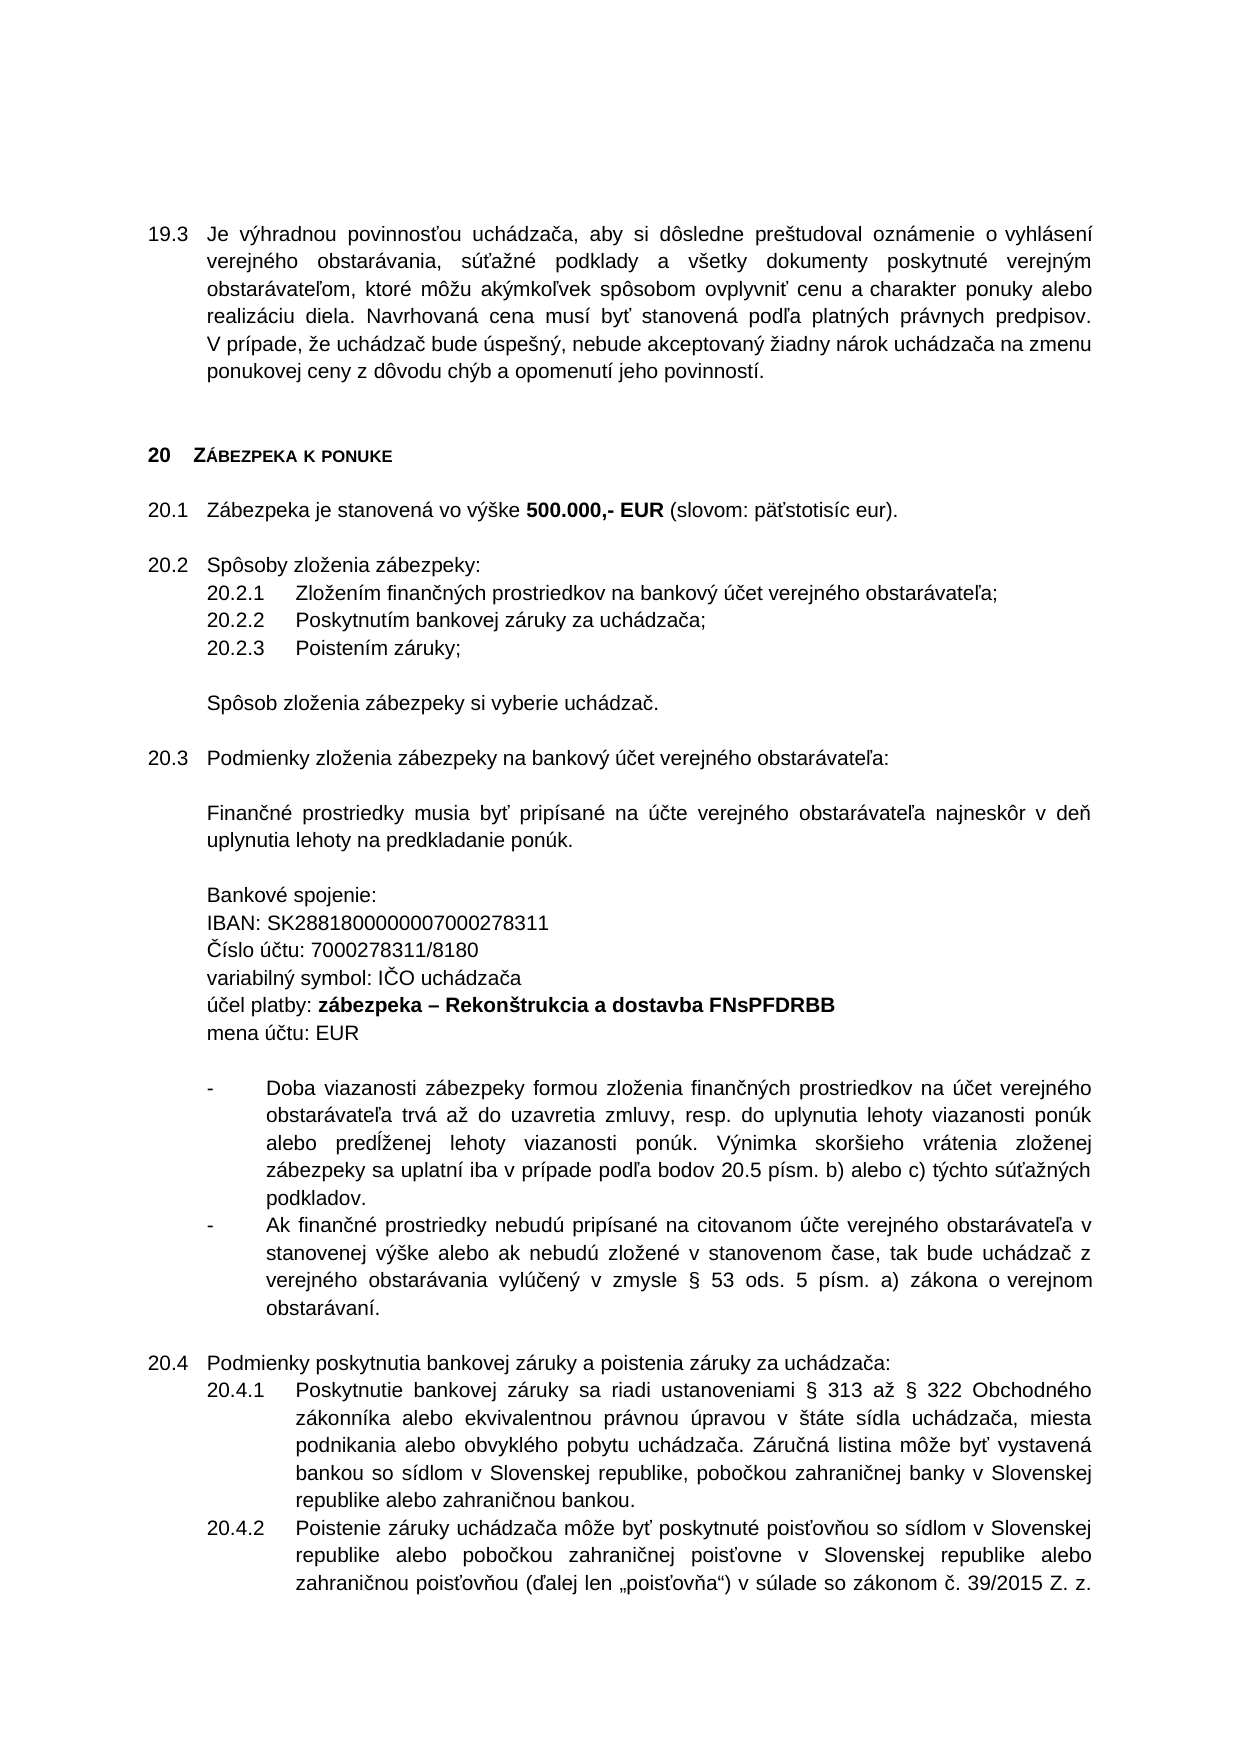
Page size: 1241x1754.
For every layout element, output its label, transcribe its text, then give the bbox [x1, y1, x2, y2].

text mena účtu: EUR [207, 1020, 1093, 1044]
text Bankové spojenie: [207, 883, 1093, 907]
list Doba viazanosti zábezpeky formou zloženia finančných prostriedkov na účet verejného obstarávateľa trvá až do uzavretia zmluvy, resp. do uplynutia lehoty viazanosti ponúk alebo predĺženej lehoty viazanosti ponúk. Výnimka skoršieho vrátenia zloženej zábezpeky sa uplatní iba v prípade podľa bodov 20.5 písm. b) alebo c) týchto súťažných podkladov. [207, 1075, 1093, 1209]
list Spôsoby zloženia zábezpeky: [148, 553, 1093, 577]
list Je výhradnou povinnosťou uchádzača, aby si dôsledne preštudoval oznámenie o vyhlásení verejného obstarávania, súťažné podklady a všetky dokumenty poskytnuté verejným obstarávateľom, ktoré môžu akýmkoľvek spôsobom ovplyvniť cenu a charakter ponuky alebo realizáciu diela. Navrhovaná cena musí byť stanovená podľa platných právnych predpisov. V prípade, že uchádzač bude úspešný, nebude akceptovaný žiadny nárok uchádzača na zmenu ponukovej ceny z dôvodu chýb a opomenutí jeho povinností. [148, 222, 1093, 383]
list Podmienky zloženia zábezpeky na bankový účet verejného obstarávateľa: [148, 745, 1093, 769]
list Poskytnutím bankovej záruky za uchádzača; [207, 608, 1093, 632]
text IBAN: SK2881800000007000278311 [207, 910, 1093, 934]
list Podmienky poskytnutia bankovej záruky a poistenia záruky za uchádzača: [148, 1350, 1093, 1374]
text variabilný symbol: IČO uchádzača [207, 965, 1093, 989]
list Zábezpeka je stanovená vo výške 500.000,- EUR (slovom: päťstotisíc eur). [148, 498, 1093, 522]
list Zložením finančných prostriedkov na bankový účet verejného obstarávateľa; [207, 580, 1093, 604]
text Spôsob zloženia zábezpeky si vyberie uchádzač. [207, 690, 1093, 714]
text Finančné prostriedky musia byť pripísané na účte verejného obstarávateľa najneskôr v deň uplynutia lehoty na predkladanie ponúk. [207, 800, 1093, 852]
text účel platby: zábezpeka – Rekonštrukcia a dostavba FNsPFDRBB [207, 993, 1093, 1017]
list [207, 1515, 1093, 1594]
list Poskytnutie bankovej záruky sa riadi ustanoveniami § 313 až § 322 Obchodného zákonníka alebo ekvivalentnou právnou úpravou v štáte sídla uchádzača, miesta podnikania alebo obvyklého pobytu uchádzača. Záručná listina môže byť vystavená bankou so sídlom v Slovenskej republike, pobočkou zahraničnej banky v Slovenskej republike alebo zahraničnou bankou. [207, 1378, 1093, 1512]
list Poistením záruky; [207, 635, 1093, 659]
text Číslo účtu: 7000278311/8180 [207, 938, 1093, 962]
list Ak finančné prostriedky nebudú pripísané na citovanom účte verejného obstarávateľa v stanovenej výške alebo ak nebudú zložené v stanovenom čase, tak bude uchádzač z verejného obstarávania vylúčený v zmysle § 53 ods. 5 písm. a) zákona o verejnom obstarávaní. [207, 1213, 1093, 1319]
subtitle Zábezpeka k ponuke [148, 443, 1093, 467]
